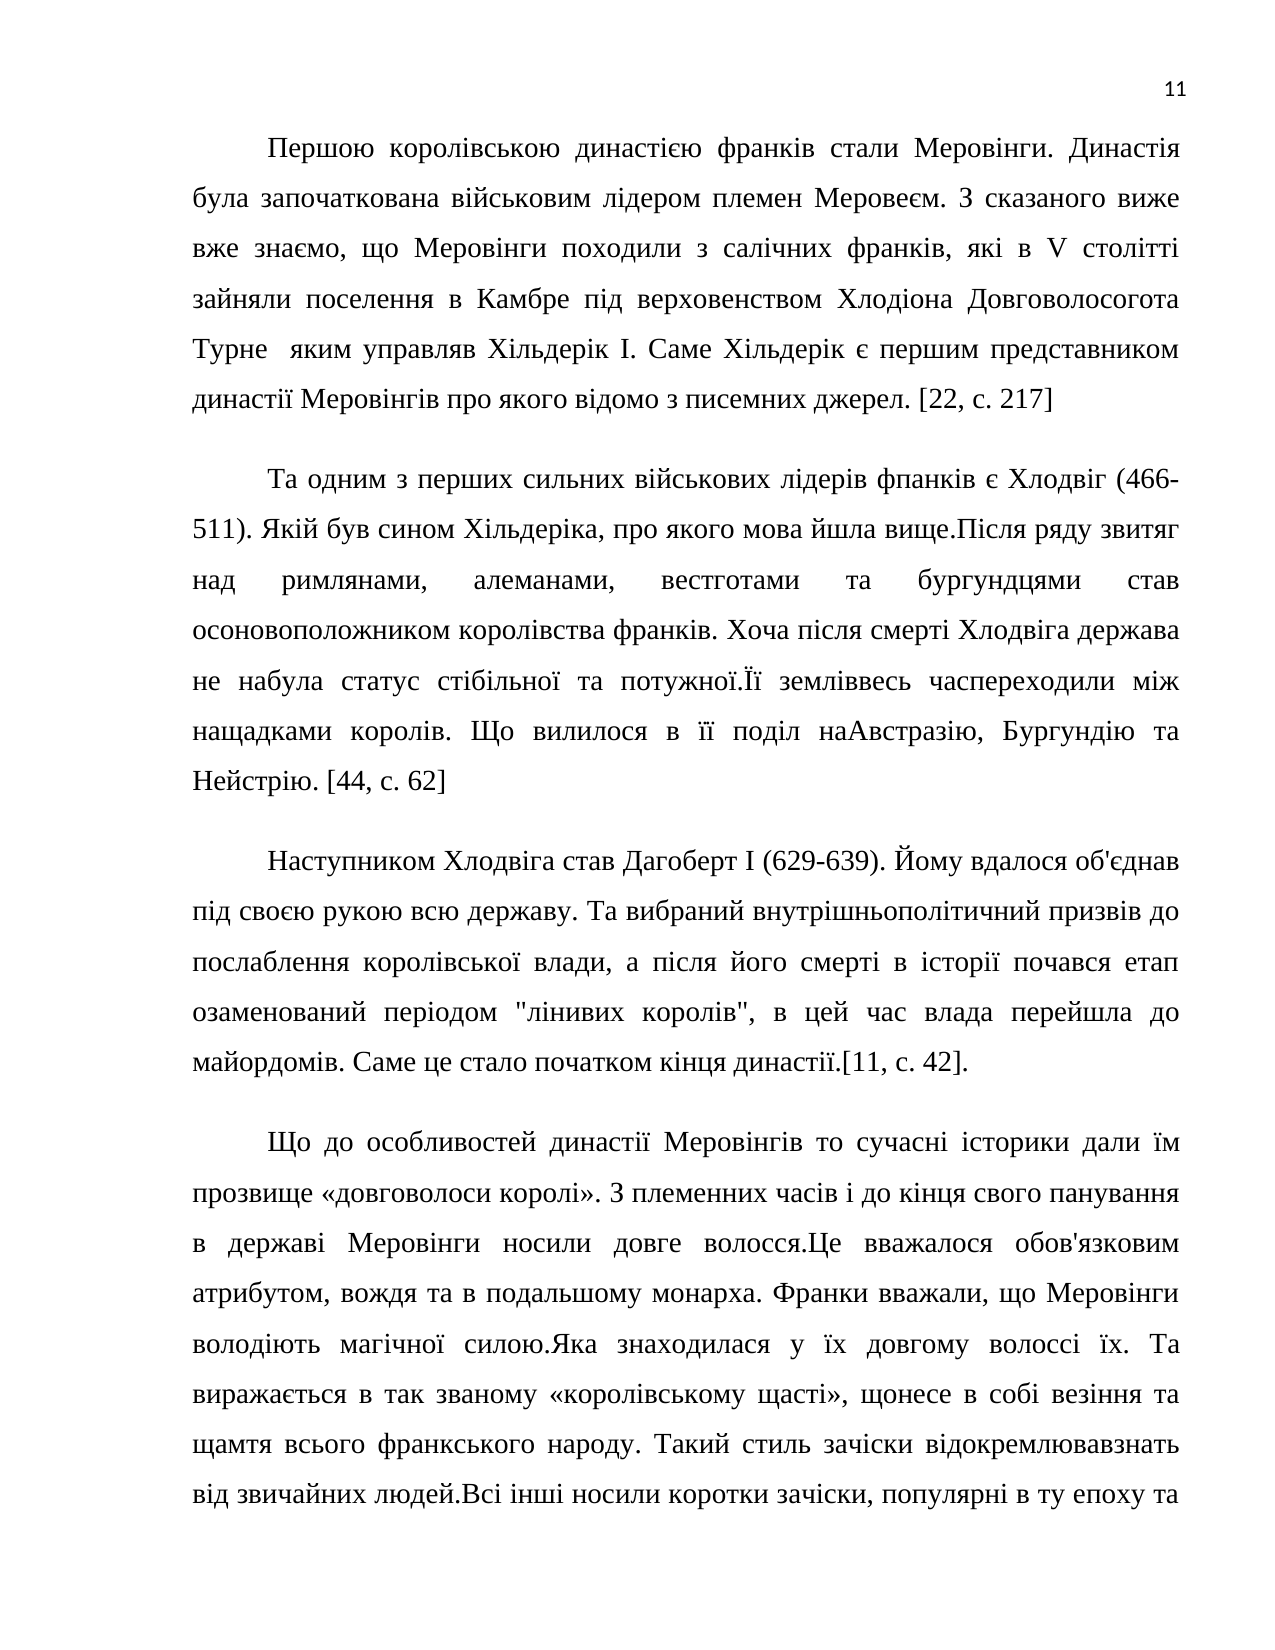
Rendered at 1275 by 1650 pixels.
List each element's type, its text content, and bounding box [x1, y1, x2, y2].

text Наступником Хлодвіга став Дагоберт I (629-639). Йому вдалося об'єднав під своєю рукою всю державу. Та вибраний внутрішньополітичний призвів до послаблення королівської влади, а після його смерті в історії почався етап озаменований періодом "лінивих королів", в цей час влада перейшла до майордомів. Саме це стало початком кінця династії.[11, с. 42]. [192, 843, 1181, 1078]
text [192, 1124, 1181, 1510]
text Першою королівською династією франків стали Меровінги. Династія була започаткована військовим лідером племен Меровеєм. З сказаного виже вже знаємо, що Меровінги походили з салічних франків, які в V столітті зайняли поселення в Камбре під верховенством Хлодіона Довговолосогота Турне яким управляв Хільдерік I. Саме Хільдерік є першим представником династії Меровінгів про якого відомо з писемних джерел. [22, c. 217] [192, 130, 1181, 415]
text Та одним з перших сильних військових лідерів фпанків є Хлодвіг (466-511). Якій був сином Хільдеріка, про якого мова йшла вище.Після ряду звитяг над римлянами, алеманами, вестготами та бургундцями став осоновоположником королівства франків. Хоча після смерті Хлодвіга держава не набула статус стібільної та потужної.Її земліввесь часпереходили між нащадками королів. Що вилилося в її поділ наАвстразію, Бургундію та Нейстрію. [44, c. 62] [192, 461, 1181, 797]
